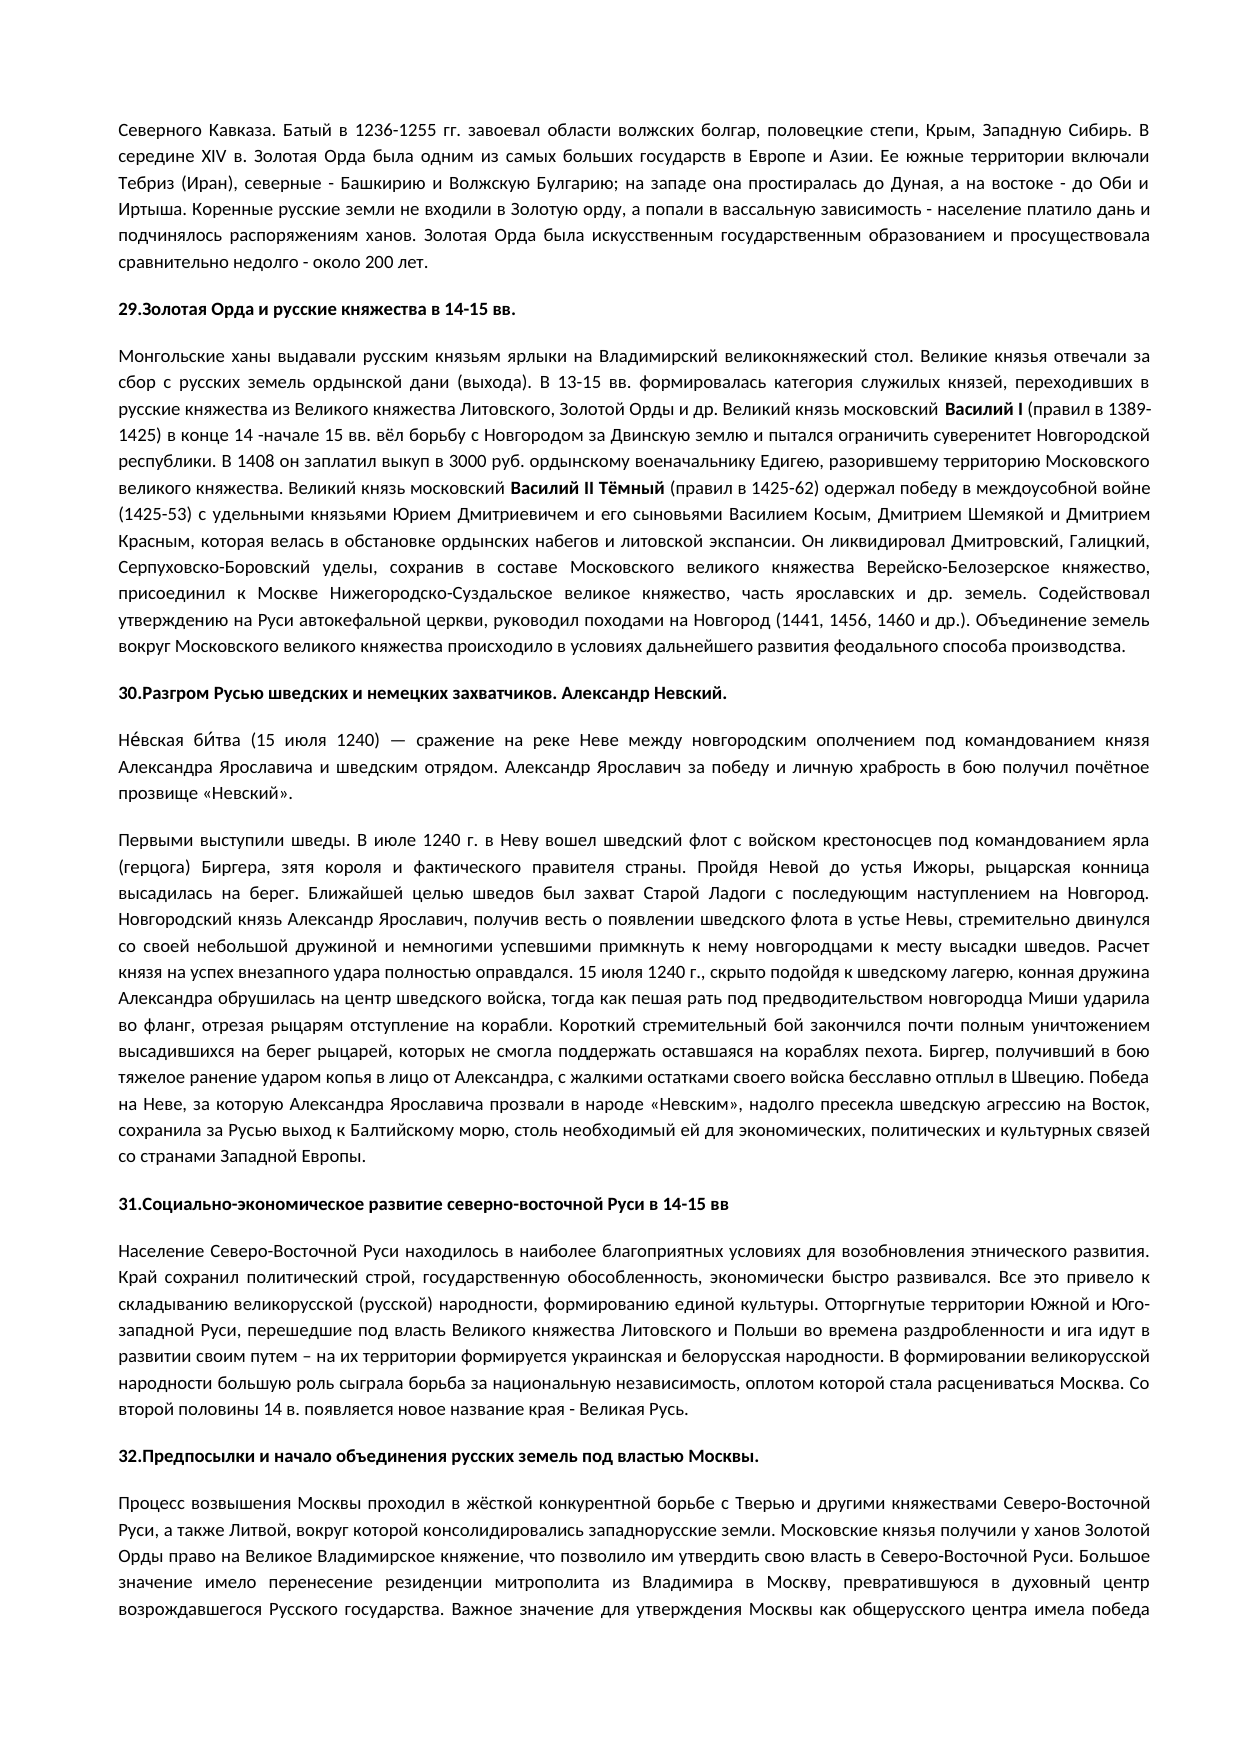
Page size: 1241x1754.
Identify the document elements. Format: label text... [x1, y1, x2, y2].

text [118, 118, 1152, 273]
text 30.Разгром Русью шведских и немецких захватчиков. Александр Невский. [118, 681, 1152, 704]
text 29.Золотая Орда и русские княжества в 14-15 вв. [118, 297, 1152, 320]
text Не́вская би́тва (15 июля 1240) — сражение на реке Неве между новгородским ополчением под командованием князя Александра Ярославича и шведским отрядом. Александр Ярославич за победу и личную храбрость в бою получил почётное прозвище «Невский». [118, 728, 1152, 804]
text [118, 1492, 1152, 1620]
text Монгольские ханы выдавали русским князьям ярлыки на Владимирский великокняжеский стол. Великие князья отвечали за сбор с русских земель ордынской дани (выхода). В 13-15 вв. формировалась категория служилых князей, переходивших в русские княжества из Великого княжества Литовского, Золотой Орды и др. Великий князь московский Василий I (правил в 1389-1425) в конце 14 -начале 15 вв. вёл борьбу с Новгородом за Двинскую землю и пытался ограничить суверенитет Новгородской республики. В 1408 он заплатил выкуп в 3000 руб. ордынскому военачальнику Едигею, разорившему территорию Московского великого княжества. Великий князь московский Василий II Тёмный (правил в 1425-62) одержал победу в междоусобной войне (1425-53) с удельными князьями Юрием Дмитриевичем и его сыновьями Василием Косым, Дмитрием Шемякой и Дмитрием Красным, которая велась в обстановке ордынских набегов и литовской экспансии. Он ликвидировал Дмитровский, Галицкий, Серпуховско-Боровский уделы, сохранив в составе Московского великого княжества Верейско-Белозерское княжество, присоединил к Москве Нижегородско-Суздальское великое княжество, часть ярославских и др. земель. Содействовал утверждению на Руси автокефальной церкви, руководил походами на Новгород (1441, 1456, 1460 и др.). Объединение земель вокруг Московского великого княжества происходило в условиях дальнейшего развития феодального способа производства. [118, 344, 1152, 657]
text 31.Социально-экономическое развитие северно-восточной Руси в 14-15 вв [118, 1192, 1152, 1215]
text Первыми выступили шведы. В июле 1240 г. в Неву вошел шведский флот с войском крестоносцев под командованием ярла (герцога) Биргера, зятя короля и фактического правителя страны. Пройдя Невой до устья Ижоры, рыцарская конница высадилась на берег. Ближайшей целью шведов был захват Старой Ладоги с последующим наступлением на Новгород. Новгородский князь Александр Ярославич, получив весть о появлении шведского флота в устье Невы, стремительно двинулся со своей небольшой дружиной и немногими успевшими примкнуть к нему новгородцами к месту высадки шведов. Расчет князя на успех внезапного удара полностью оправдался. 15 июля 1240 г., скрыто подойдя к шведскому лагерю, конная дружина Александра обрушилась на центр шведского войска, тогда как пешая рать под предводительством новгородца Миши ударила во фланг, отрезая рыцарям отступление на корабли. Короткий стремительный бой закончился почти полным уничтожением высадившихся на берег рыцарей, которых не смогла поддержать оставшаяся на кораблях пехота. Биргер, получивший в бою тяжелое ранение ударом копья в лицо от Александра, с жалкими остатками своего войска бесславно отплыл в Швецию. Победа на Неве, за которую Александра Ярославича прозвали в народе «Невским», надолго пресекла шведскую агрессию на Восток, сохранила за Русью выход к Балтийскому морю, столь необходимый ей для экономических, политических и культурных связей со странами Западной Европы. [118, 828, 1152, 1168]
text 32.Предпосылки и начало объединения русских земель под властью Москвы. [118, 1444, 1152, 1467]
text Население Северо-Восточной Руси находилось в наиболее благоприятных условиях для возобновления этнического развития. Край сохранил политический строй, государственную обособленность, экономически быстро развивался. Все это привело к складыванию великорусской (русской) народности, формированию единой культуры. Отторгнутые территории Южной и Юго-западной Руси, перешедшие под власть Великого княжества Литовского и Польши во времена раздробленности и ига идут в развитии своим путем – на их территории формируется украинская и белорусская народности. В формировании великорусской народности большую роль сыграла борьба за национальную независимость, оплотом которой стала расцениваться Москва. Со второй половины 14 в. появляется новое название края - Великая Русь. [118, 1239, 1152, 1420]
